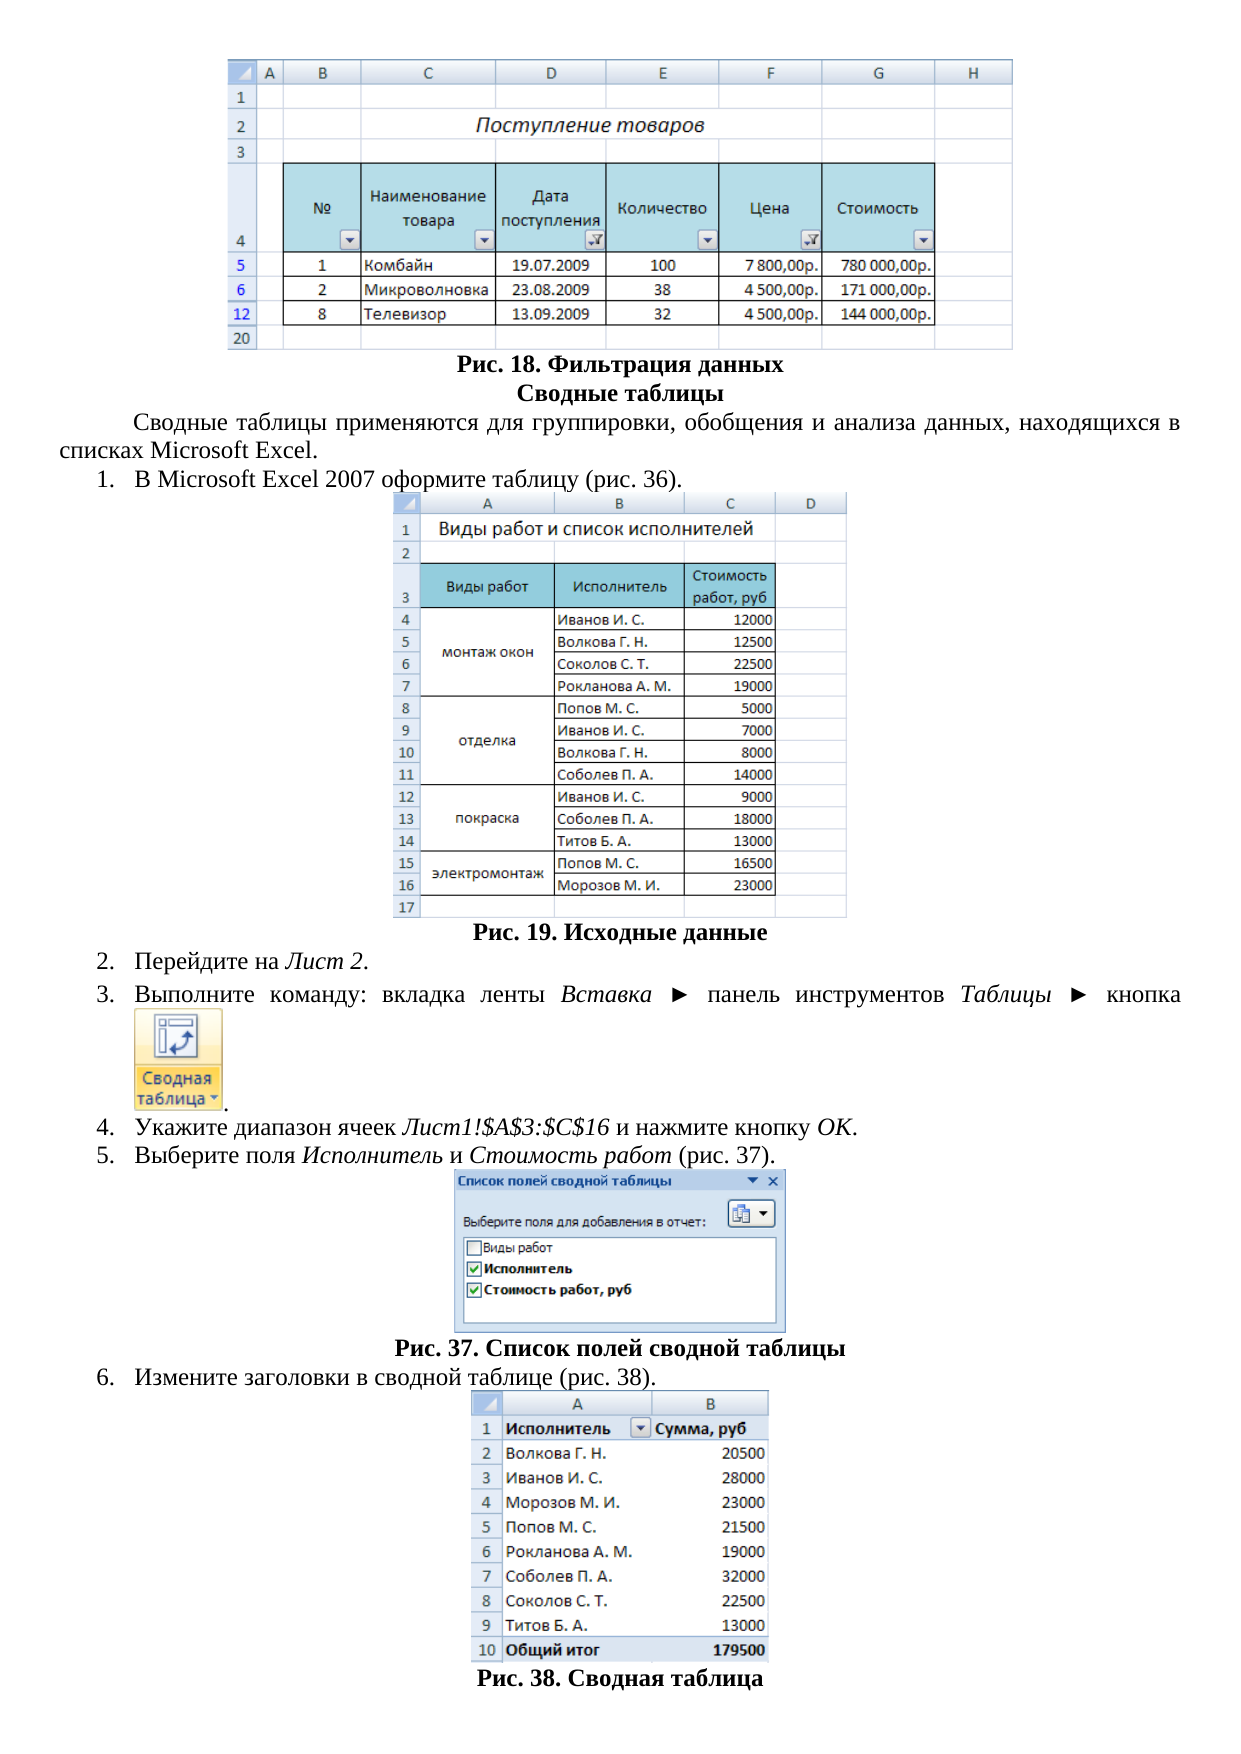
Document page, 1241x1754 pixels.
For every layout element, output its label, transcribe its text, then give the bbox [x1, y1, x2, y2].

text Рис. 37. Список полей сводной таблицы [59, 1333, 1181, 1362]
list Перейдите на Лист 2. [96, 946, 1181, 975]
text Рис. 19. Исходные данные [59, 917, 1181, 946]
list Выполните команду: вкладка ленты Вставка ► панель инструментов Таблицы ► кнопка . [96, 975, 1181, 1112]
text Рис. 38. Сводная таблица [59, 1663, 1181, 1692]
list Выберите поля Исполнитель и Стоимость работ (рис. 37). [96, 1140, 1181, 1169]
picture [393, 492, 848, 918]
text Сводные таблицы применяются для группировки, обобщения и анализа данных, находящихся в списках Microsoft Excel. [59, 407, 1181, 464]
picture [454, 1169, 786, 1333]
text Сводные таблицы [59, 378, 1181, 407]
text Рис. 18. Фильтрация данных [59, 349, 1181, 378]
picture [227, 59, 1013, 350]
picture [471, 1390, 770, 1663]
picture [134, 1008, 223, 1111]
list В Microsoft Excel 2007 оформите таблицу (рис. 36). [96, 464, 1181, 493]
list Измените заголовки в сводной таблице (рис. 38). [96, 1362, 1181, 1390]
list Укажите диапазон ячеек Лист1!$A$3:$C$16 и нажмите кнопку ОК. [96, 1112, 1181, 1140]
